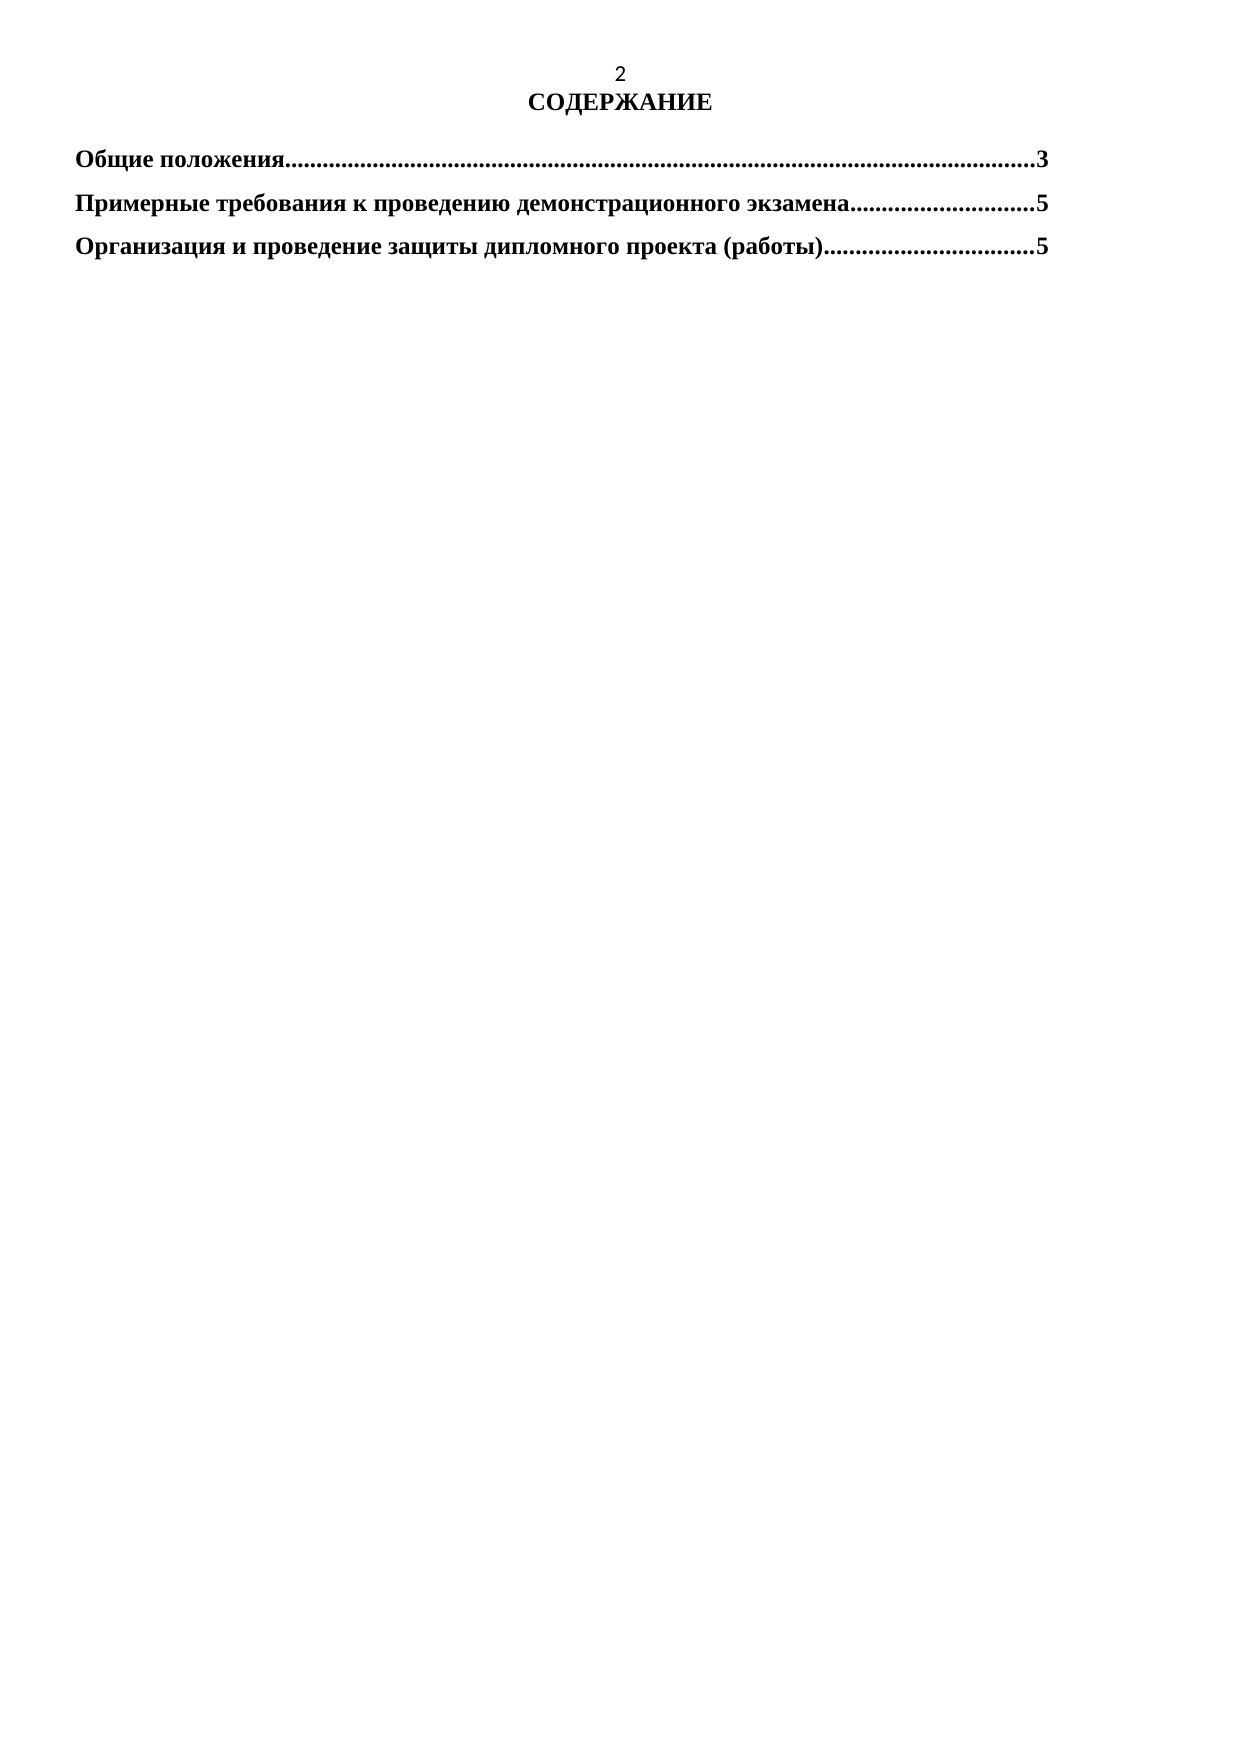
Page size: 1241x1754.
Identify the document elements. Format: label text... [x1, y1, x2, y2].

text Общие положения 3 [75, 144, 1165, 173]
text Организация и проведение защиты дипломного проекта (работы) 5 [75, 231, 1165, 260]
text Примерные требования к проведению демонстрационного экзамена 5 [75, 188, 1165, 217]
text СОДЕРЖАНИЕ [75, 87, 1165, 116]
